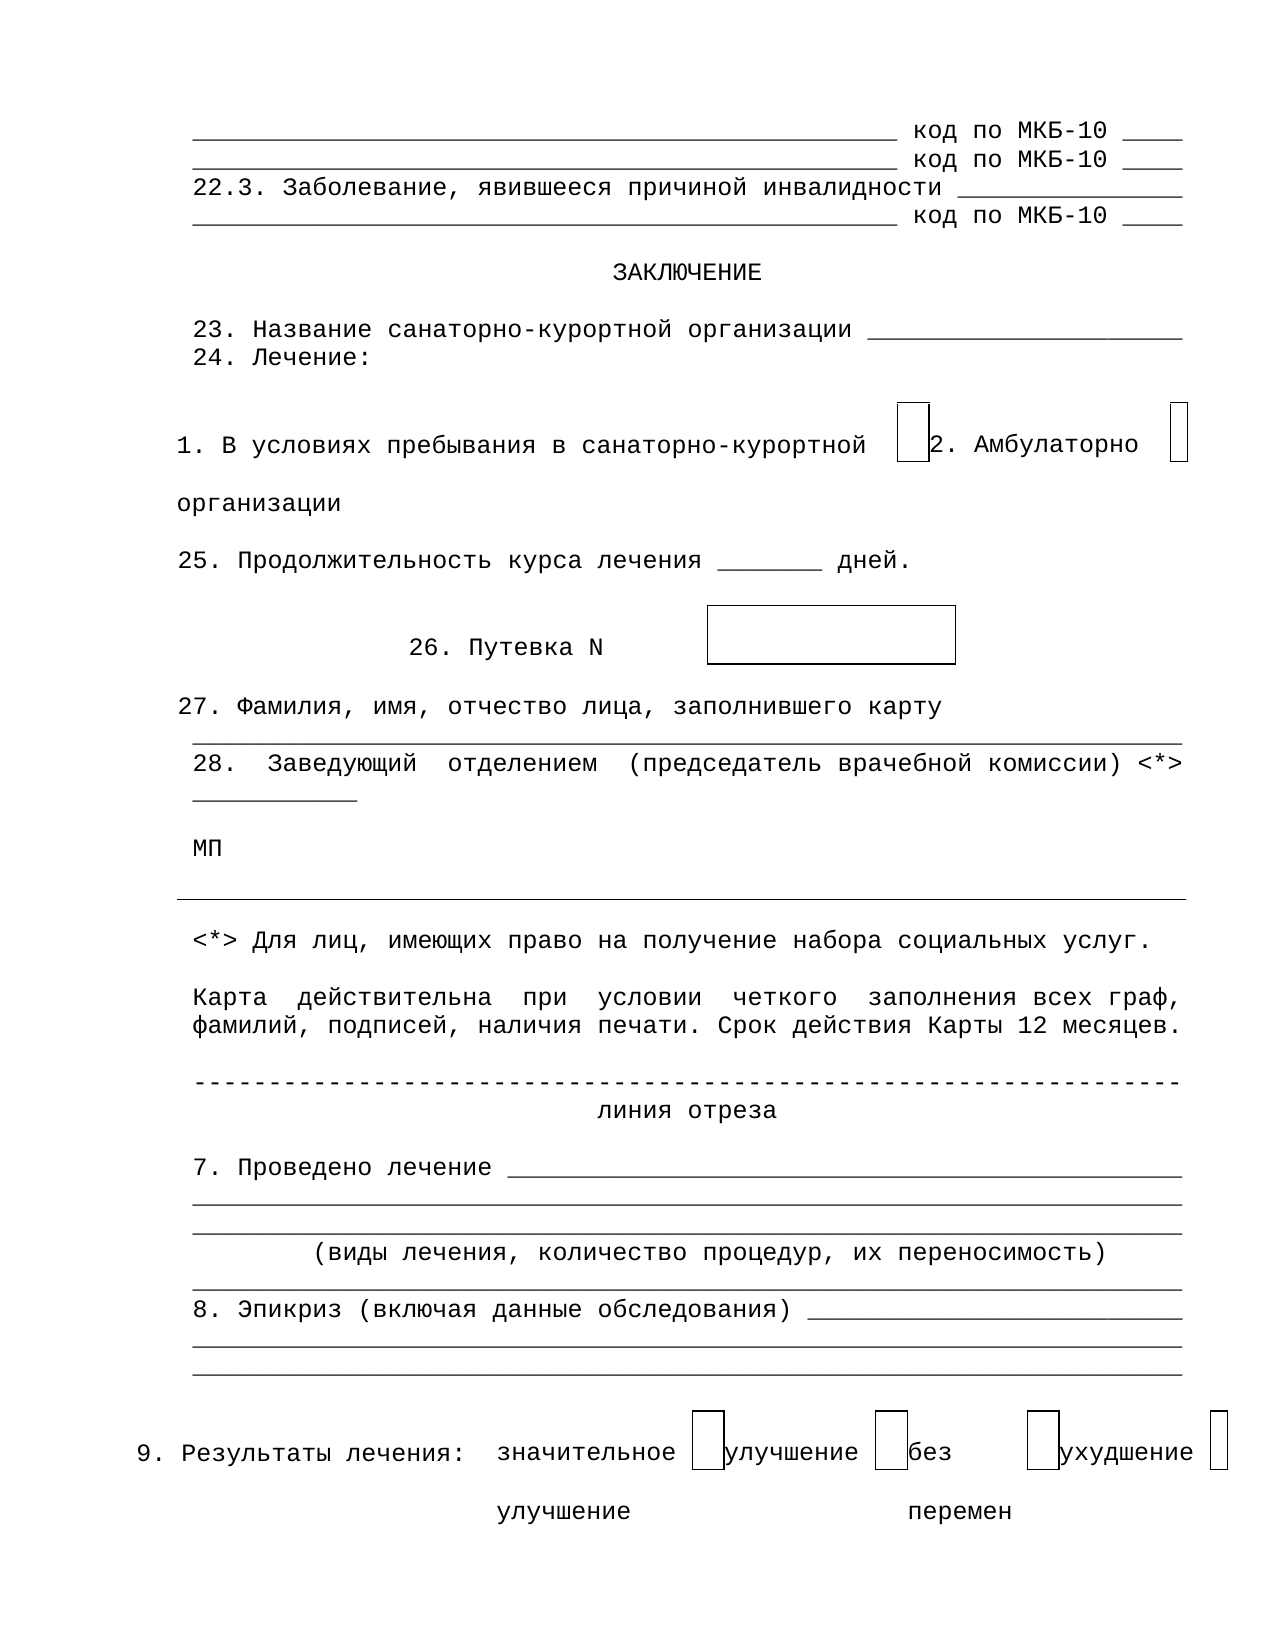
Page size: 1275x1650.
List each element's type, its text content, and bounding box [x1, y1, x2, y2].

text __________________________________________________________________ [177, 1268, 1186, 1296]
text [177, 1353, 1186, 1381]
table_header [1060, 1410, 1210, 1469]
text 8. Эпикриз (включая данные обследования) _________________________ [177, 1296, 1186, 1325]
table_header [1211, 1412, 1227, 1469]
text фамилий, подписей, наличия печати. Срок действия Карты 12 месяцев. [177, 1013, 1186, 1041]
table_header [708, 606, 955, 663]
text ------------------------------------------------------------------ [177, 1070, 1186, 1098]
text Карта действительна при условии четкого заполнения всех граф, [177, 985, 1186, 1013]
text __________________________________________________________________ [177, 1183, 1186, 1211]
text 27. Фамилия, имя, отчество лица, заполнившего карту [177, 693, 1186, 722]
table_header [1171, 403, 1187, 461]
text 7. Проведено лечение _____________________________________________ [177, 1155, 1186, 1183]
text <*> Для лиц, имеющих право на получение набора социальных услуг. [177, 928, 1186, 956]
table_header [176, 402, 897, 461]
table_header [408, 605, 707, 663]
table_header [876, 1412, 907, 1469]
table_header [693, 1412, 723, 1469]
text _______________________________________________ код по МКБ-10 ____ [177, 203, 1186, 231]
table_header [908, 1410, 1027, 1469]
text МП [177, 835, 1186, 863]
text __________________________________________________________________ [177, 1211, 1186, 1240]
text 23. Название санаторно-курортной организации _____________________ [177, 316, 1186, 345]
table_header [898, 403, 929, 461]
text 28. Заведующий отделением (председатель врачебной комиссии) <*> [177, 750, 1186, 778]
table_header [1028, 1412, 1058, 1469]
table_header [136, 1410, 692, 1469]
text ___________ [177, 778, 1186, 807]
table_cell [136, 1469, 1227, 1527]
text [177, 1325, 1186, 1353]
text ЗАКЛЮЧЕНИЕ [177, 260, 1186, 288]
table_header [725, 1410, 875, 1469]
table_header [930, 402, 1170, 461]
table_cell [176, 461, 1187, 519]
text (виды лечения, количество процедур, их переносимость) [177, 1240, 1186, 1268]
text 24. Лечение: [177, 345, 1186, 373]
text 22.3. Заболевание, явившееся причиной инвалидности _______________ [177, 175, 1186, 203]
text __________________________________________________________________ [177, 722, 1186, 750]
text 25. Продолжительность курса лечения _______ дней. [177, 547, 1186, 576]
text линия отреза [177, 1098, 1186, 1126]
text _______________________________________________ код по МКБ-10 ____ [177, 146, 1186, 175]
text _______________________________________________ код по МКБ-10 ____ [177, 118, 1186, 146]
